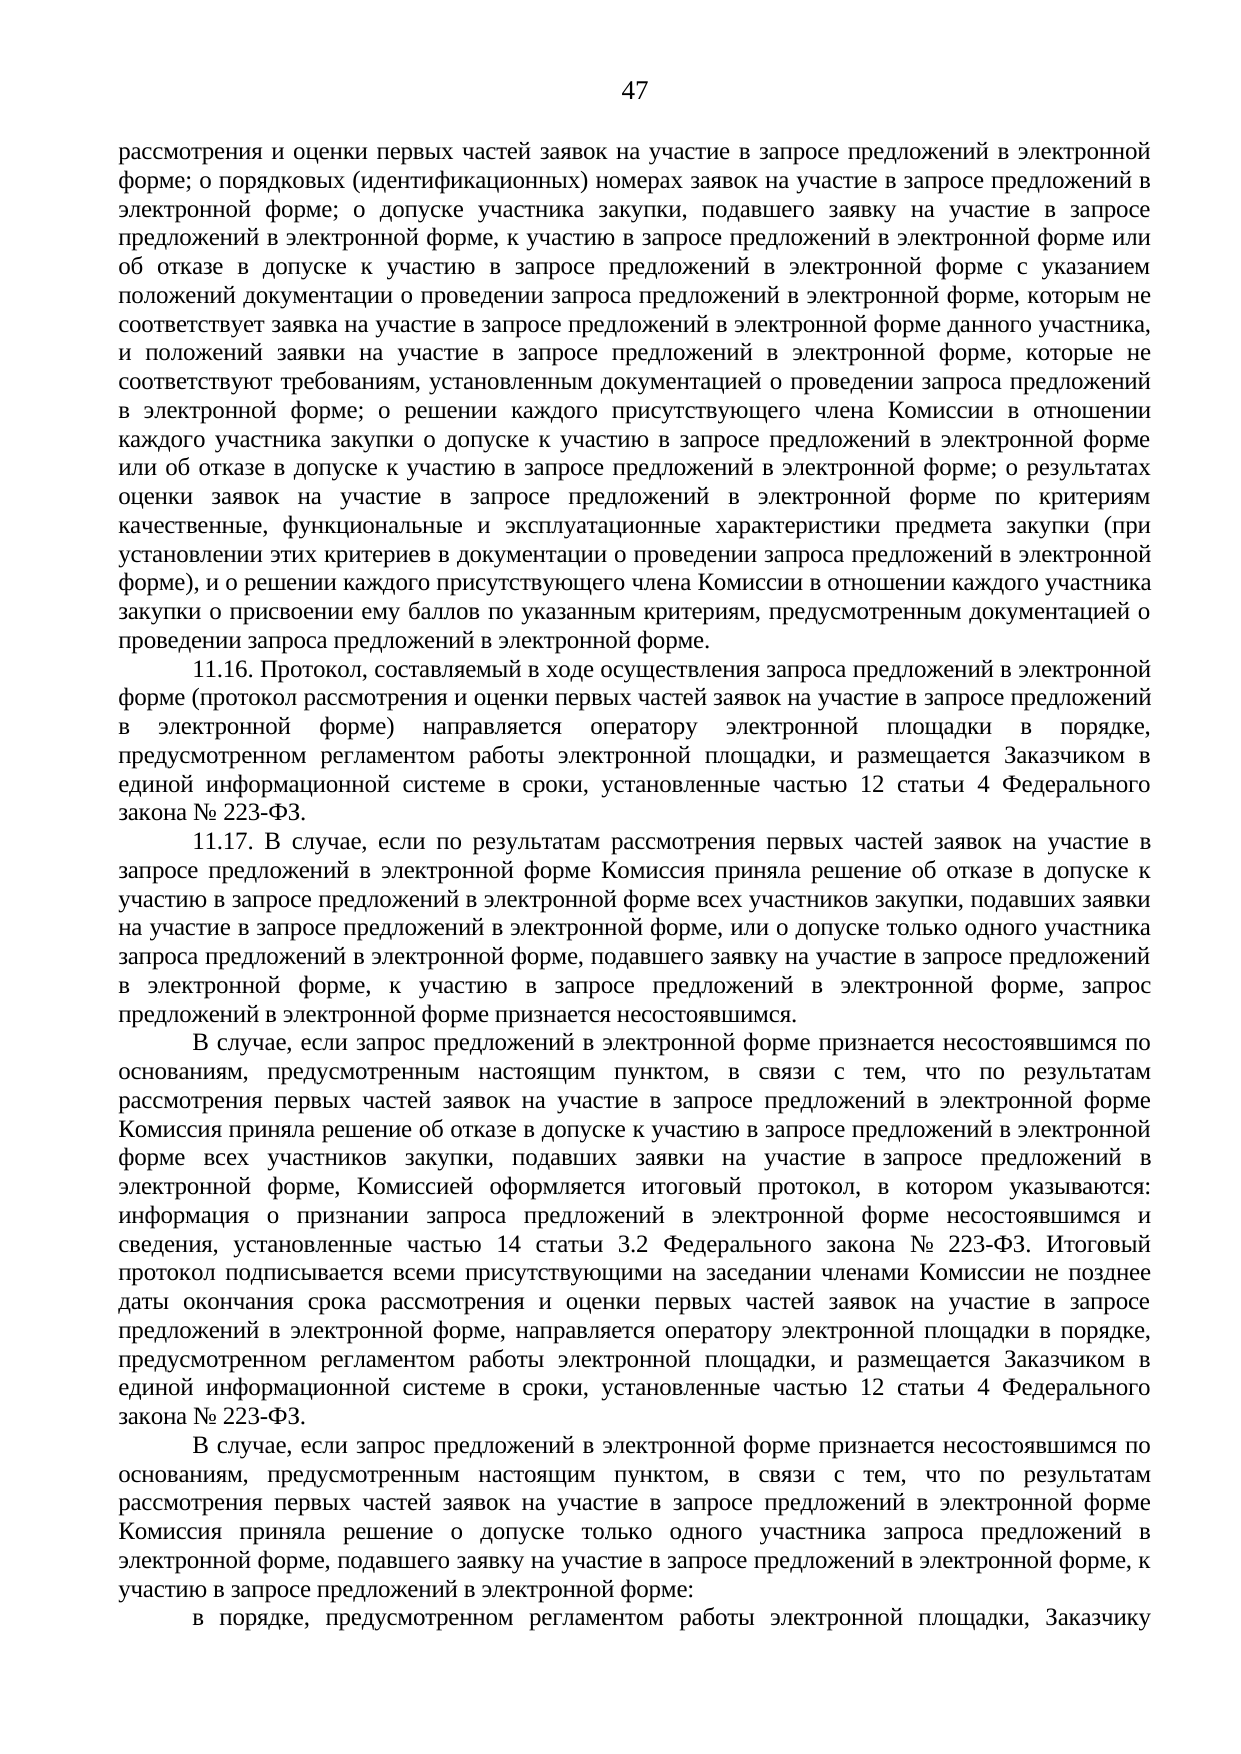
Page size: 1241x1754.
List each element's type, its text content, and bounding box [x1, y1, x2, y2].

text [118, 136, 1152, 654]
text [118, 1602, 1152, 1631]
text В случае, если запрос предложений в электронной форме признается несостоявшимся по основаниям, предусмотренным настоящим пунктом, в связи с тем, что по результатам рассмотрения первых частей заявок на участие в запросе предложений в электронной форме Комиссия приняла решение о допуске только одного участника запроса предложений в электронной форме, подавшего заявку на участие в запросе предложений в электронной форме, к участию в запросе предложений в электронной форме: [118, 1430, 1152, 1602]
text 11.16. Протокол, составляемый в ходе осуществления запроса предложений в электронной форме (протокол рассмотрения и оценки первых частей заявок на участие в запросе предложений в электронной форме) направляется оператору электронной площадки в порядке, предусмотренном регламентом работы электронной площадки, и размещается Заказчиком в единой информационной системе в сроки, установленные частью 12 статьи 4 Федерального закона № 223-ФЗ. [118, 654, 1152, 826]
text 11.17. В случае, если по результатам рассмотрения первых частей заявок на участие в запросе предложений в электронной форме Комиссия приняла решение об отказе в допуске к участию в запросе предложений в электронной форме всех участников закупки, подавших заявки на участие в запросе предложений в электронной форме, или о допуске только одного участника запроса предложений в электронной форме, подавшего заявку на участие в запросе предложений в электронной форме, к участию в запросе предложений в электронной форме, запрос предложений в электронной форме признается несостоявшимся. [118, 826, 1152, 1027]
text В случае, если запрос предложений в электронной форме признается несостоявшимся по основаниям, предусмотренным настоящим пунктом, в связи с тем, что по результатам рассмотрения первых частей заявок на участие в запросе предложений в электронной форме Комиссия приняла решение об отказе в допуске к участию в запросе предложений в электронной форме всех участников закупки, подавших заявки на участие в запросе предложений в электронной форме, Комиссией оформляется итоговый протокол, в котором указываются: информация о признании запроса предложений в электронной форме несостоявшимся и сведения, установленные частью 14 статьи 3.2 Федерального закона № 223-ФЗ. Итоговый протокол подписывается всеми присутствующими на заседании членами Комиссии не позднее даты окончания срока рассмотрения и оценки первых частей заявок на участие в запросе предложений в электронной форме, направляется оператору электронной площадки в порядке, предусмотренном регламентом работы электронной площадки, и размещается Заказчиком в единой информационной системе в сроки, установленные частью 12 статьи 4 Федерального закона № 223-ФЗ. [118, 1027, 1152, 1430]
